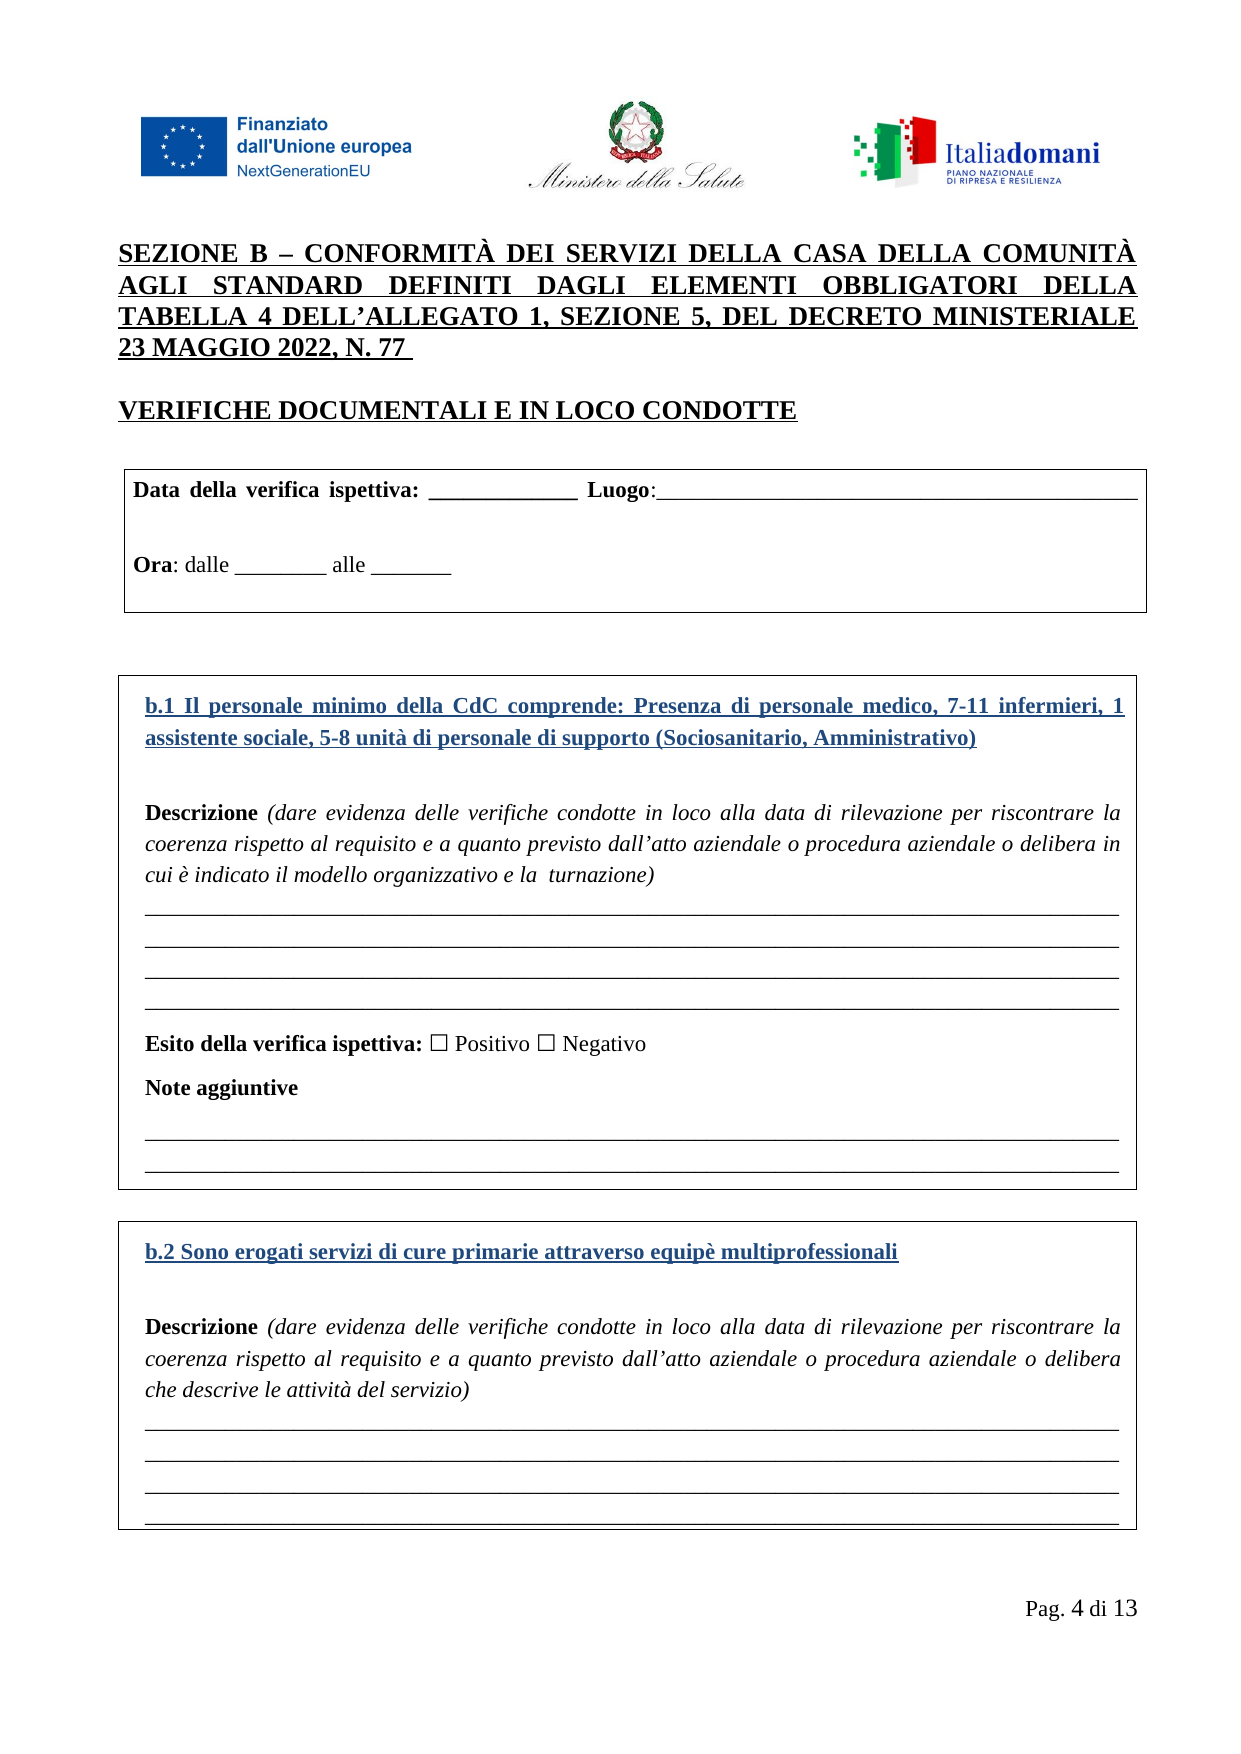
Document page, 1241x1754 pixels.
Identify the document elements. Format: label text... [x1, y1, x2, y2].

text VERIFICHE DOCUMENTALI E IN LOCO CONDOTTE [118, 394, 1138, 425]
text SEZIONE B – CONFORMITÀ DEI SERVIZI DELLA CASA DELLA COMUNITÀ AGLI STANDARD DEFINITI DAGLI ELEMENTI OBBLIGATORI DELLA TABELLA 4 DELL’ALLEGATO 1, SEZIONE 5, DEL DECRETO MINISTERIALE 23 MAGGIO 2022, N. 77 [118, 329, 1138, 363]
text SEZIONE B – CONFORMITÀ DEI SERVIZI DELLA CASA DELLA COMUNITÀ AGLI STANDARD DEFINITI DAGLI ELEMENTI OBBLIGATORI DELLA TABELLA 4 DELL’ALLEGATO 1, SEZIONE 5, DEL DECRETO MINISTERIALE 23 MAGGIO 2022, N. 77 [118, 297, 1138, 327]
text Data della verifica ispettiva: _____________ Luogo:__________________________________________ [125, 470, 1146, 535]
table_header b.1 Il personale minimo della CdC comprende: Presenza di personale medico, 7-11 infermieri, 1 assistente sociale, 5-8 unità di personale di supporto (Sociosanitario, Amministrativo) Descrizione (dare evidenza delle verifiche condotte in loco alla data di rilevazione per riscontrare la coerenza rispetto al requisito e a quanto previsto dall’atto aziendale o procedura aziendale o delibera in cui è indicato il modello organizzativo e la turnazione) ____________________________________________________________________________________________________________________________________________________________________________________________________________________________________________________________________________________________________________________________________________________ Esito della verifica ispettiva: ☐ Positivo ☐ Negativo Note aggiuntive __________________________________________________________________________________________________________________________________________________________________________ [119, 676, 1136, 1189]
text Ora: dalle ________ alle _______ [125, 544, 1146, 578]
text SEZIONE B – CONFORMITÀ DEI SERVIZI DELLA CASA DELLA COMUNITÀ AGLI STANDARD DEFINITI DAGLI ELEMENTI OBBLIGATORI DELLA TABELLA 4 DELL’ALLEGATO 1, SEZIONE 5, DEL DECRETO MINISTERIALE 23 MAGGIO 2022, N. 77 [118, 238, 1138, 296]
picture [524, 96, 747, 192]
picture [141, 116, 412, 177]
picture [853, 114, 1102, 189]
